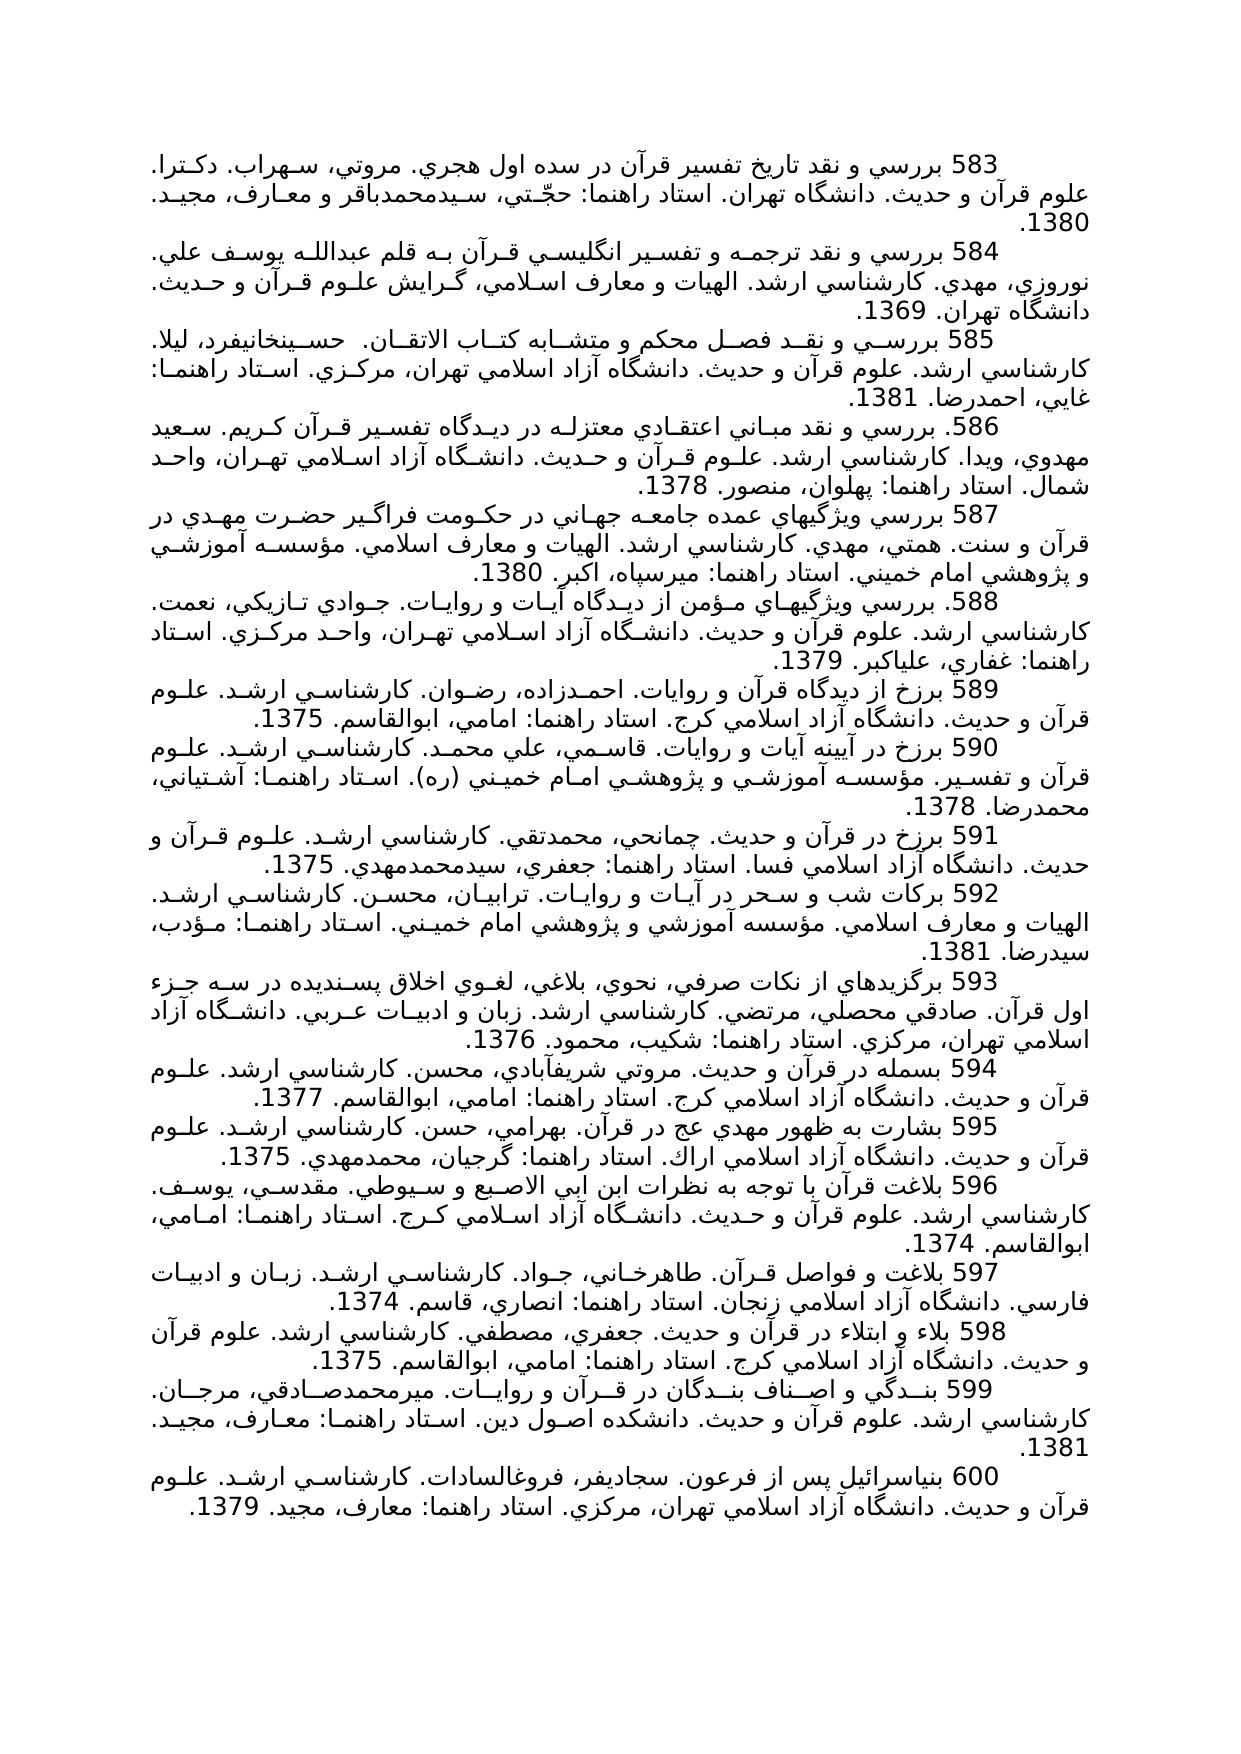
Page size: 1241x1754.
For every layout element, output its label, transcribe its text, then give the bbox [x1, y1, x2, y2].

text 594 بسمله در قرآن و حديث. مروتي شريف‏آبادي، محسن. كارشناسي ارشد. علوم قرآن و حديث. دانشگاه آزاد اسلامي كرج. استاد راهنما: امامي، ابوالقاسم. 1377. [150, 1054, 1090, 1112]
text 585 بررسي و نقد فصل محكم و متشابه كتاب الاتقان. حسين‏خاني‏فرد، ليلا. كارشناسي ارشد. علوم قرآن و حديث. دانشگاه آزاد اسلامي تهران، مركزي. استاد راهنما: غايي، احمدرضا. 1381. [150, 325, 1090, 412]
text 595 بشارت به ظهور مهدي عج در قرآن. بهرامي، حسن. كارشناسي ارشد. علوم قرآن و حديث. دانشگاه آزاد اسلامي اراك. استاد راهنما: گرجيان، محمدمهدي. 1375. [150, 1112, 1090, 1171]
text 600 بني‏اسرائيل پس از فرعون. سجادي‏فر، فروغ‏السادات. كارشناسي ارشد. علوم قرآن و حديث. دانشگاه آزاد اسلامي تهران، مركزي. استاد راهنما: معارف، مجيد. 1379. [150, 1462, 1090, 1521]
text 588. بررسي ويژگي‏هاي مؤمن از ديدگاه آيات و روايات. جوادي تازيكي، نعمت. كارشناسي ارشد. علوم قرآن و حديث. دانشگاه آزاد اسلامي تهران، واحد مركزي. استاد راهنما: غفاري، علي‏اكبر. 1379. [150, 587, 1090, 675]
text 597 بلاغت و فواصل قرآن. طاهرخاني، جواد. كارشناسي ارشد. زبان و ادبيات فارسي. دانشگاه آزاد اسلامي زنجان. استاد راهنما: انصاري، قاسم. 1374. [150, 1258, 1090, 1317]
text 596 بلاغت قرآن با توجه به نظرات ابن ابي الاصبع و سيوطي. مقدسي، يوسف. كارشناسي ارشد. علوم قرآن و حديث. دانشگاه آزاد اسلامي كرج. استاد راهنما: امامي، ابوالقاسم. 1374. [150, 1171, 1090, 1258]
text 593 برگزيده‏اي از نكات صرفي، نحوي، بلاغي، لغوي اخلاق پسنديده در سه جزء اول قرآن. صادقي محصلي، مرتضي. كارشناسي ارشد. زبان و ادبيات عربي. دانشگاه آزاد اسلامي تهران، مركزي. استاد راهنما: شكيب، محمود. 1376. [150, 967, 1090, 1054]
text 587 بررسي ويژگي‏هاي عمده جامعه جهاني در حكومت فراگير حضرت مهدي در قرآن و سنت. همتي، مهدي. كارشناسي ارشد. الهيات و معارف اسلامي. مؤسسه آموزشي و پژوهشي امام خميني. استاد راهنما: ميرسپاه، اكبر. 1380. [150, 500, 1090, 587]
text 598 بلاء و ابتلاء در قرآن و حديث. جعفري، مصطفي. كارشناسي ارشد. علوم قرآن و حديث. دانشگاه آزاد اسلامي كرج. استاد راهنما: امامي، ابوالقاسم. 1375. [150, 1317, 1090, 1375]
text 592 بركات شب و سحر در آيات و روايات. ترابيان، محسن. كارشناسي ارشد. الهيات و معارف اسلامي. مؤسسه آموزشي و پژوهشي امام خميني. استاد راهنما: مؤدب، سيدرضا. 1381. [150, 879, 1090, 967]
text 591 برزخ در قرآن و حديث. چمانحي، محمدتقي. كارشناسي ارشد. علوم قرآن و حديث. دانشگاه آزاد اسلامي فسا. استاد راهنما: جعفري، سيدمحمدمهدي. 1375. [150, 821, 1090, 879]
text 590 برزخ در آيينه آيات و روايات. قاسمي، علي محمد. كارشناسي ارشد. علوم قرآن و تفسير. مؤسسه آموزشي و پژوهشي امام خميني (ره). استاد راهنما: آشتياني، محمدرضا. 1378. [150, 733, 1090, 821]
text 583 بررسي و نقد تاريخ تفسير قرآن در سده اول هجري. مروتي، سهراب. دكترا. علوم قرآن و حديث. دانشگاه تهران. استاد راهنما: حجّتي، سيدمحمدباقر و معارف، مجيد. 1380. [150, 150, 1090, 237]
text 586. بررسي و نقد مباني اعتقادي معتزله در ديدگاه تفسير قرآن كريم. سعيد مهدوي، ويدا. كارشناسي ارشد. علوم قرآن و حديث. دانشگاه آزاد اسلامي تهران، واحد شمال. استاد راهنما: پهلوان، منصور. 1378. [150, 412, 1090, 500]
text 589 برزخ از ديدگاه قرآن و روايات. احمدزاده، رضوان. كارشناسي ارشد. علوم قرآن و حديث. دانشگاه آزاد اسلامي كرج. استاد راهنما: امامي، ابوالقاسم. 1375. [150, 675, 1090, 733]
text 584 بررسي و نقد ترجمه و تفسير انگليسي قرآن به قلم عبدالله يوسف علي. نوروزي، مهدي. كارشناسي ارشد. الهيات و معارف اسلامي، گرايش علوم قرآن و حديث. دانشگاه تهران. 1369. [150, 237, 1090, 325]
text 599 بندگي و اصناف بندگان در قرآن و روايات. ميرمحمدصادقي، مرجان. كارشناسي ارشد. علوم قرآن و حديث. دانشكده اصول دين. استاد راهنما: معارف، مجيد. 1381. [150, 1375, 1090, 1462]
